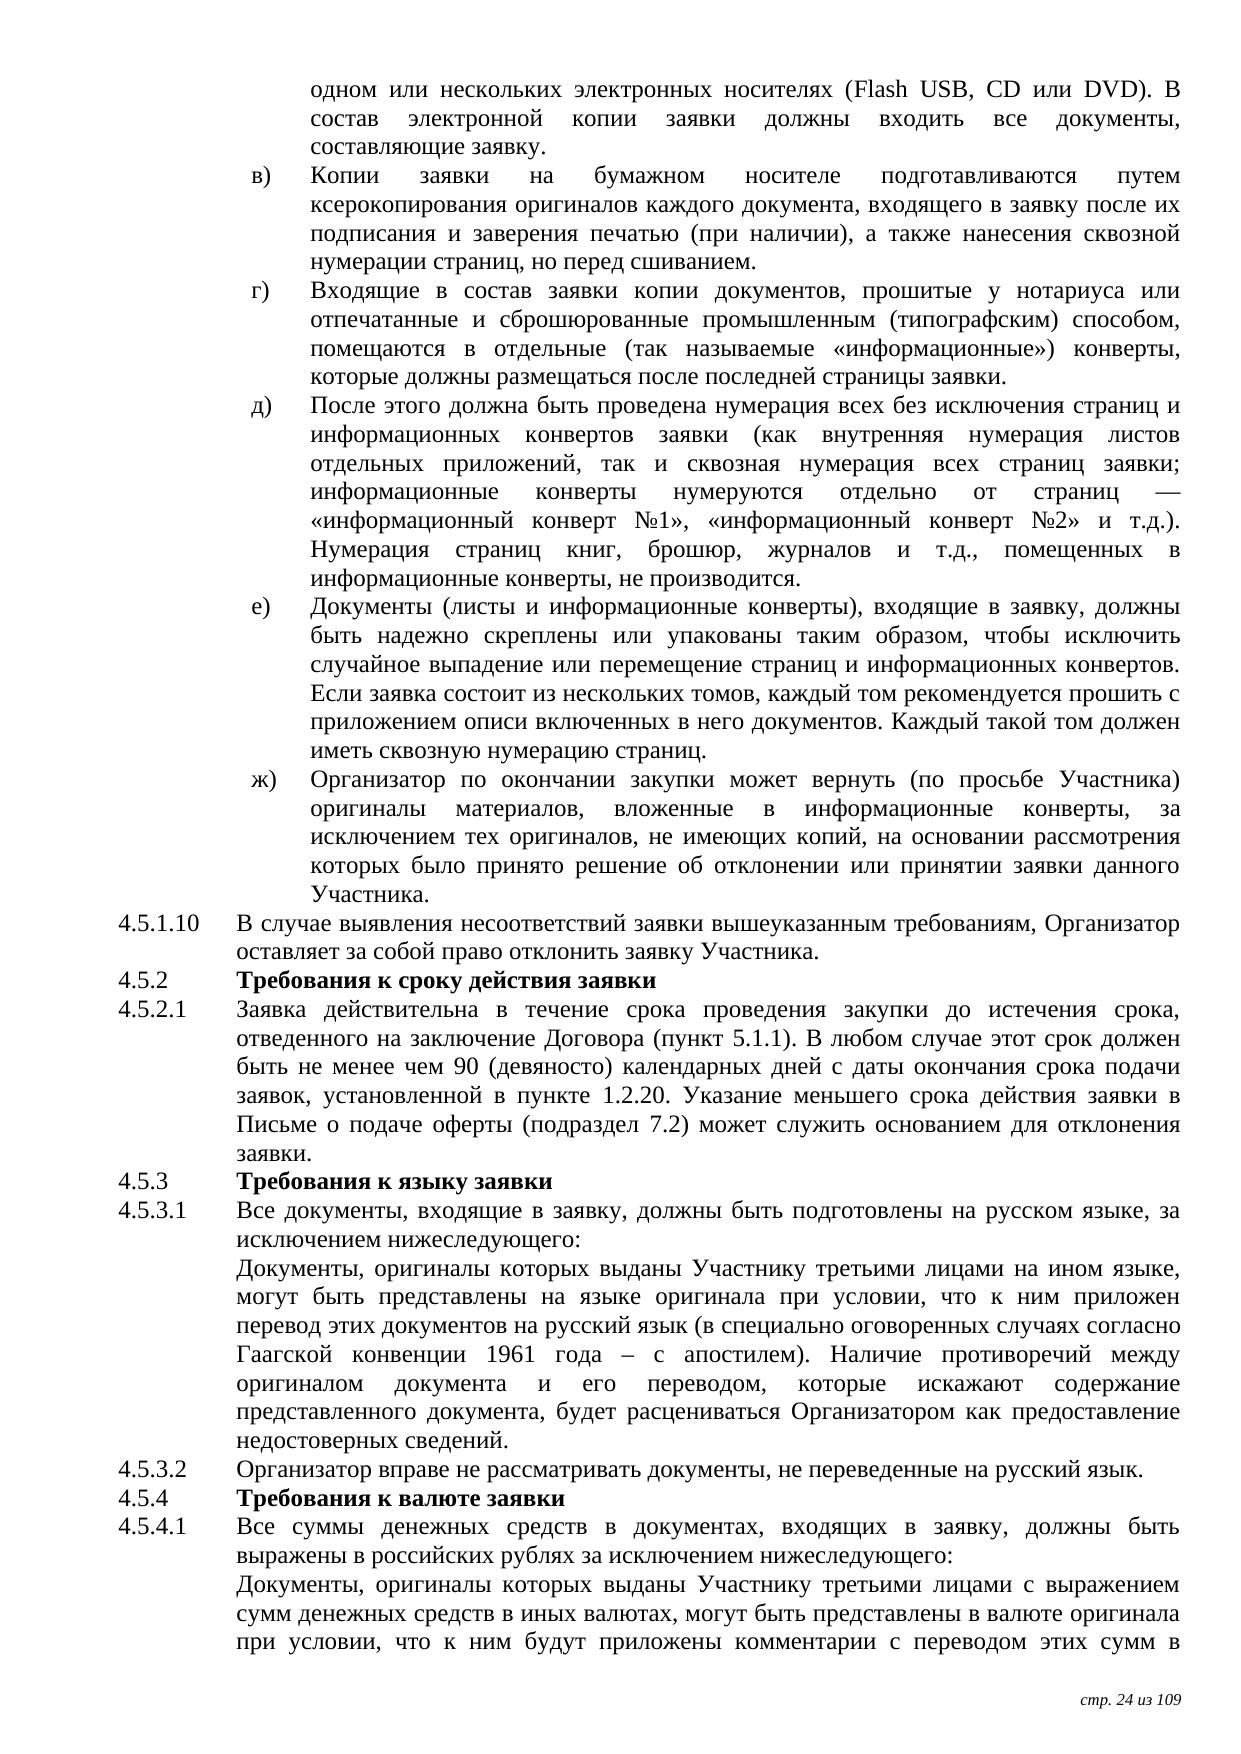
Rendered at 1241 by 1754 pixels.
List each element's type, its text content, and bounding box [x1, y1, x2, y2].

text Документы, оригиналы которых выданы Участнику третьими лицами на ином языке, могут быть представлены на языке оригинала при условии, что к ним приложен перевод этих документов на русский язык (в специально оговоренных случаях согласно Гаагской конвенции 1961 года – с апостилем). Наличие противоречий между оригиналом документа и его переводом, которые искажают содержание представленного документа, будет расцениваться Организатором как предоставление недостоверных сведений. [236, 1253, 1181, 1454]
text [251, 74, 1181, 160]
text Документы (листы и информационные конверты), входящие в заявку, должны быть надежно скреплены или упакованы таким образом, чтобы исключить случайное выпадение или перемещение страниц и информационных конвертов. Если заявка состоит из нескольких томов, каждый том рекомендуется прошить с приложением описи включенных в него документов. Каждый такой том должен иметь сквозную нумерацию страниц. [251, 591, 1181, 764]
text Копии заявки на бумажном носителе подготавливаются путем ксерокопирования оригиналов каждого документа, входящего в заявку после их подписания и заверения печатью (при наличии), а также нанесения сквозной нумерации страниц, но перед сшиванием. [251, 160, 1181, 275]
list Организатор вправе не рассматривать документы, не переведенные на русский язык. [118, 1454, 1181, 1483]
text Организатор по окончании закупки может вернуть (по просьбе Участника) оригиналы материалов, вложенные в информационные конверты, за исключением тех оригиналов, не имеющих копий, на основании рассмотрения которых было принято решение об отклонении или принятии заявки данного Участника. [251, 764, 1181, 908]
text Требования к языку заявки [118, 1166, 1181, 1195]
list Все документы, входящие в заявку, должны быть подготовлены на русском языке, за исключением нижеследующего: [118, 1195, 1181, 1253]
text Требования к валюте заявки [118, 1483, 1181, 1511]
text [236, 1569, 1181, 1655]
text Входящие в состав заявки копии документов, прошитые у нотариуса или отпечатанные и сброшюрованные промышленным (типографским) способом, помещаются в отдельные (так называемые «информационные») конверты, которые должны размещаться после последней страницы заявки. [251, 275, 1181, 390]
text Заявка действительна в течение срока проведения закупки до истечения срока, отведенного на заключение Договора (пункт 5.1.1). В любом случае этот срок должен быть не менее чем 90 (девяносто) календарных дней с даты окончания срока подачи заявок, установленной в пункте 1.2.20. Указание меньшего срока действия заявки в Письме о подаче оферты (подраздел 7.2) может служить основанием для отклонения заявки. [118, 994, 1181, 1166]
text Требования к сроку действия заявки [118, 965, 1181, 994]
text После этого должна быть проведена нумерация всех без исключения страниц и информационных конвертов заявки (как внутренняя нумерация листов отдельных приложений, так и сквозная нумерация всех страниц заявки; информационные конверты нумеруются отдельно от страниц — «информационный конверт №1», «информационный конверт №2» и т.д.). Нумерация страниц книг, брошюр, журналов и т.д., помещенных в информационные конверты, не производится. [251, 390, 1181, 591]
list Все суммы денежных средств в документах, входящих в заявку, должны быть выражены в российских рублях за исключением нижеследующего: [118, 1511, 1181, 1569]
list В случае выявления несоответствий заявки вышеуказанным требованиям, Организатор оставляет за собой право отклонить заявку Участника. [118, 908, 1181, 965]
